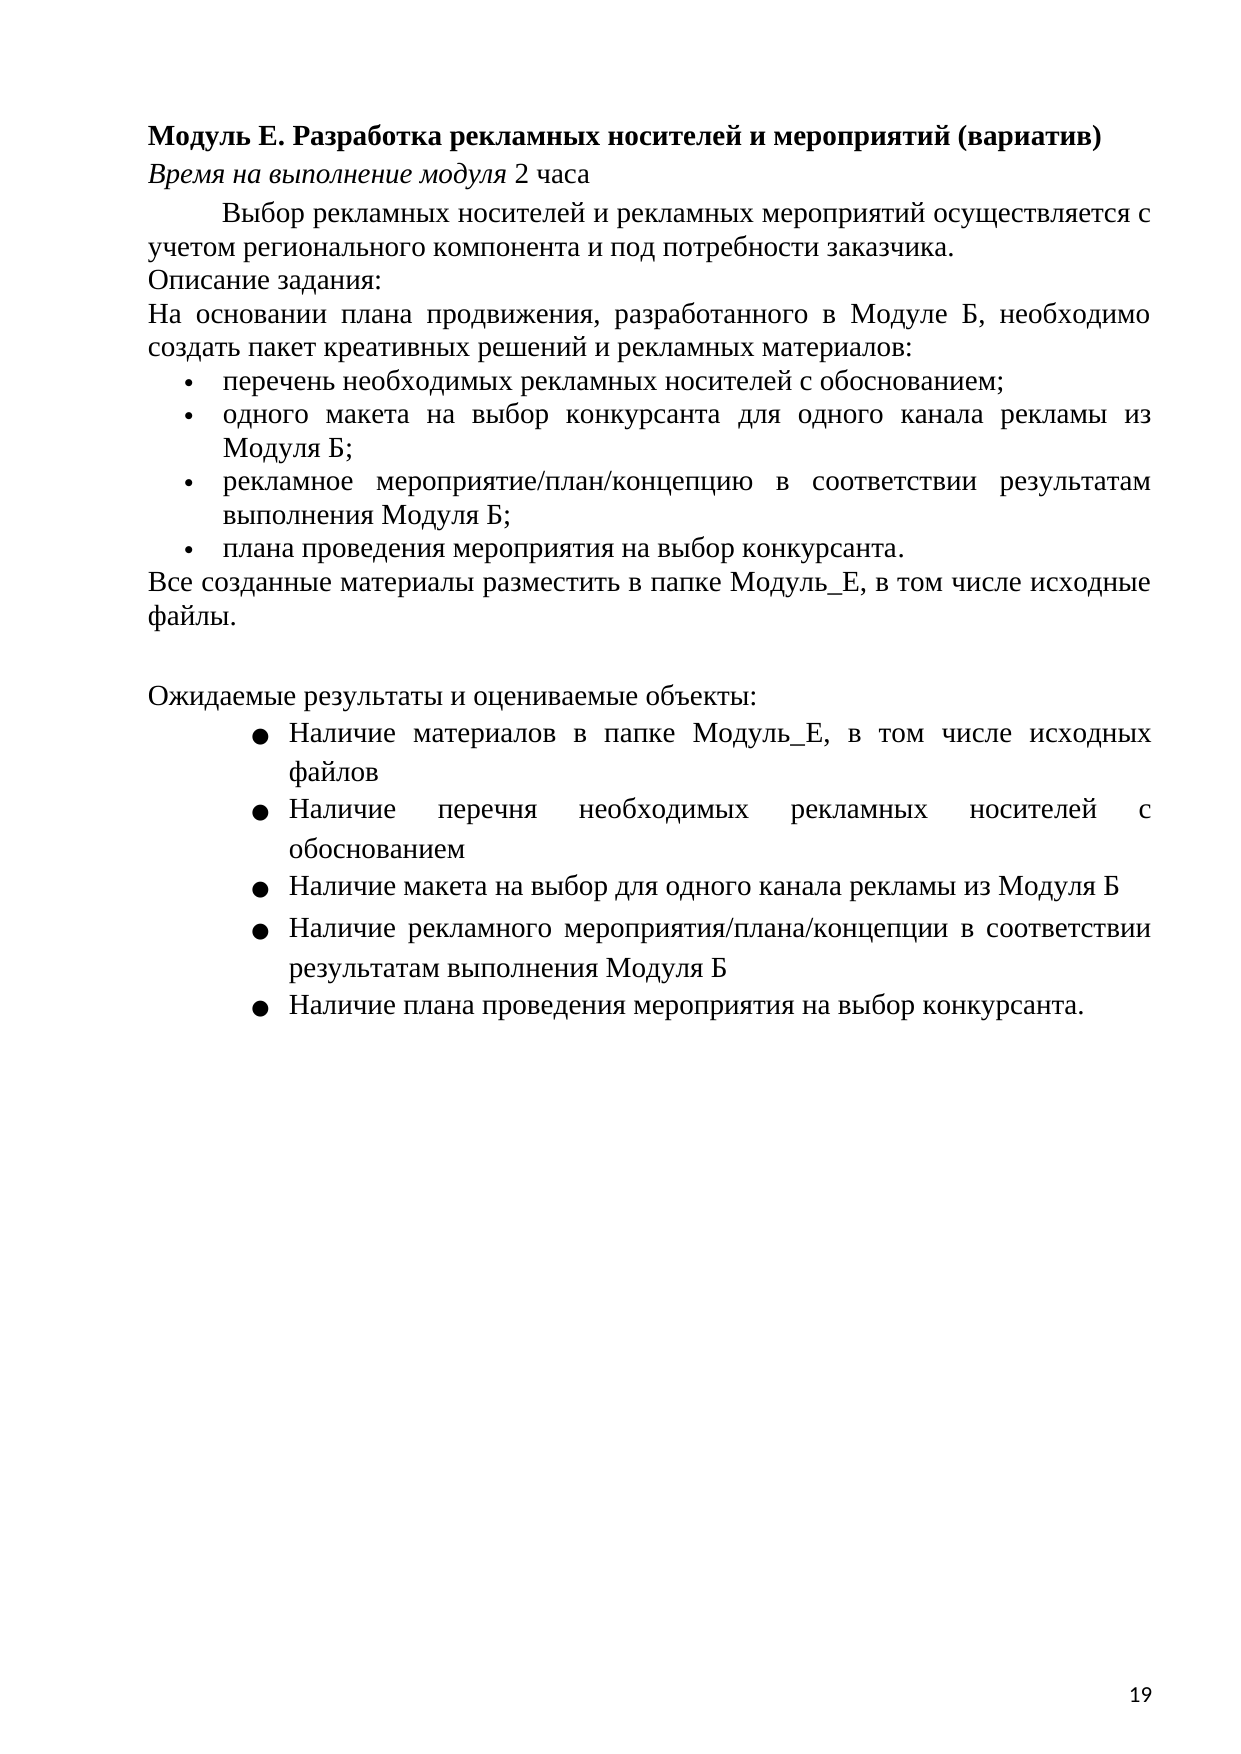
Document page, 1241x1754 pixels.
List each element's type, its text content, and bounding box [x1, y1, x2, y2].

text На основании плана продвижения, разработанного в Модуле Б, необходимо создать пакет креативных решений и рекламных материалов: [148, 296, 1152, 363]
list плана проведения мероприятия на выбор конкурсанта. [185, 531, 1152, 564]
list одного макета на выбор конкурсанта для одного канала рекламы из Модуля Б; [185, 396, 1152, 463]
list Наличие макета на выбор для одного канала рекламы из Модуля Б [251, 864, 1152, 907]
text Ожидаемые результаты и оцениваемые объекты: [148, 678, 1152, 712]
list Наличие перечня необходимых рекламных носителей с обоснованием [251, 788, 1152, 864]
list Наличие материалов в папке Модуль_Е, в том числе исходных файлов [251, 712, 1152, 788]
text Время на выполнение модуля 2 часа [148, 157, 1152, 190]
list Наличие плана проведения мероприятия на выбор конкурсанта. [251, 983, 1152, 1026]
text Модуль Е. Разработка рекламных носителей и мероприятий (вариатив) [148, 118, 1152, 152]
list перечень необходимых рекламных носителей с обоснованием; [185, 363, 1152, 396]
list Наличие рекламного мероприятия/плана/концепции в соответствии результатам выполнения Модуля Б [251, 907, 1152, 983]
text Выбор рекламных носителей и рекламных мероприятий осуществляется с учетом регионального компонента и под потребности заказчика. [148, 195, 1152, 262]
list рекламное мероприятие/план/концепцию в соответствии результатам выполнения Модуля Б; [185, 463, 1152, 531]
text Все созданные материалы разместить в папке Модуль_Е, в том числе исходные файлы. [148, 564, 1152, 631]
text Описание задания: [148, 262, 1152, 296]
